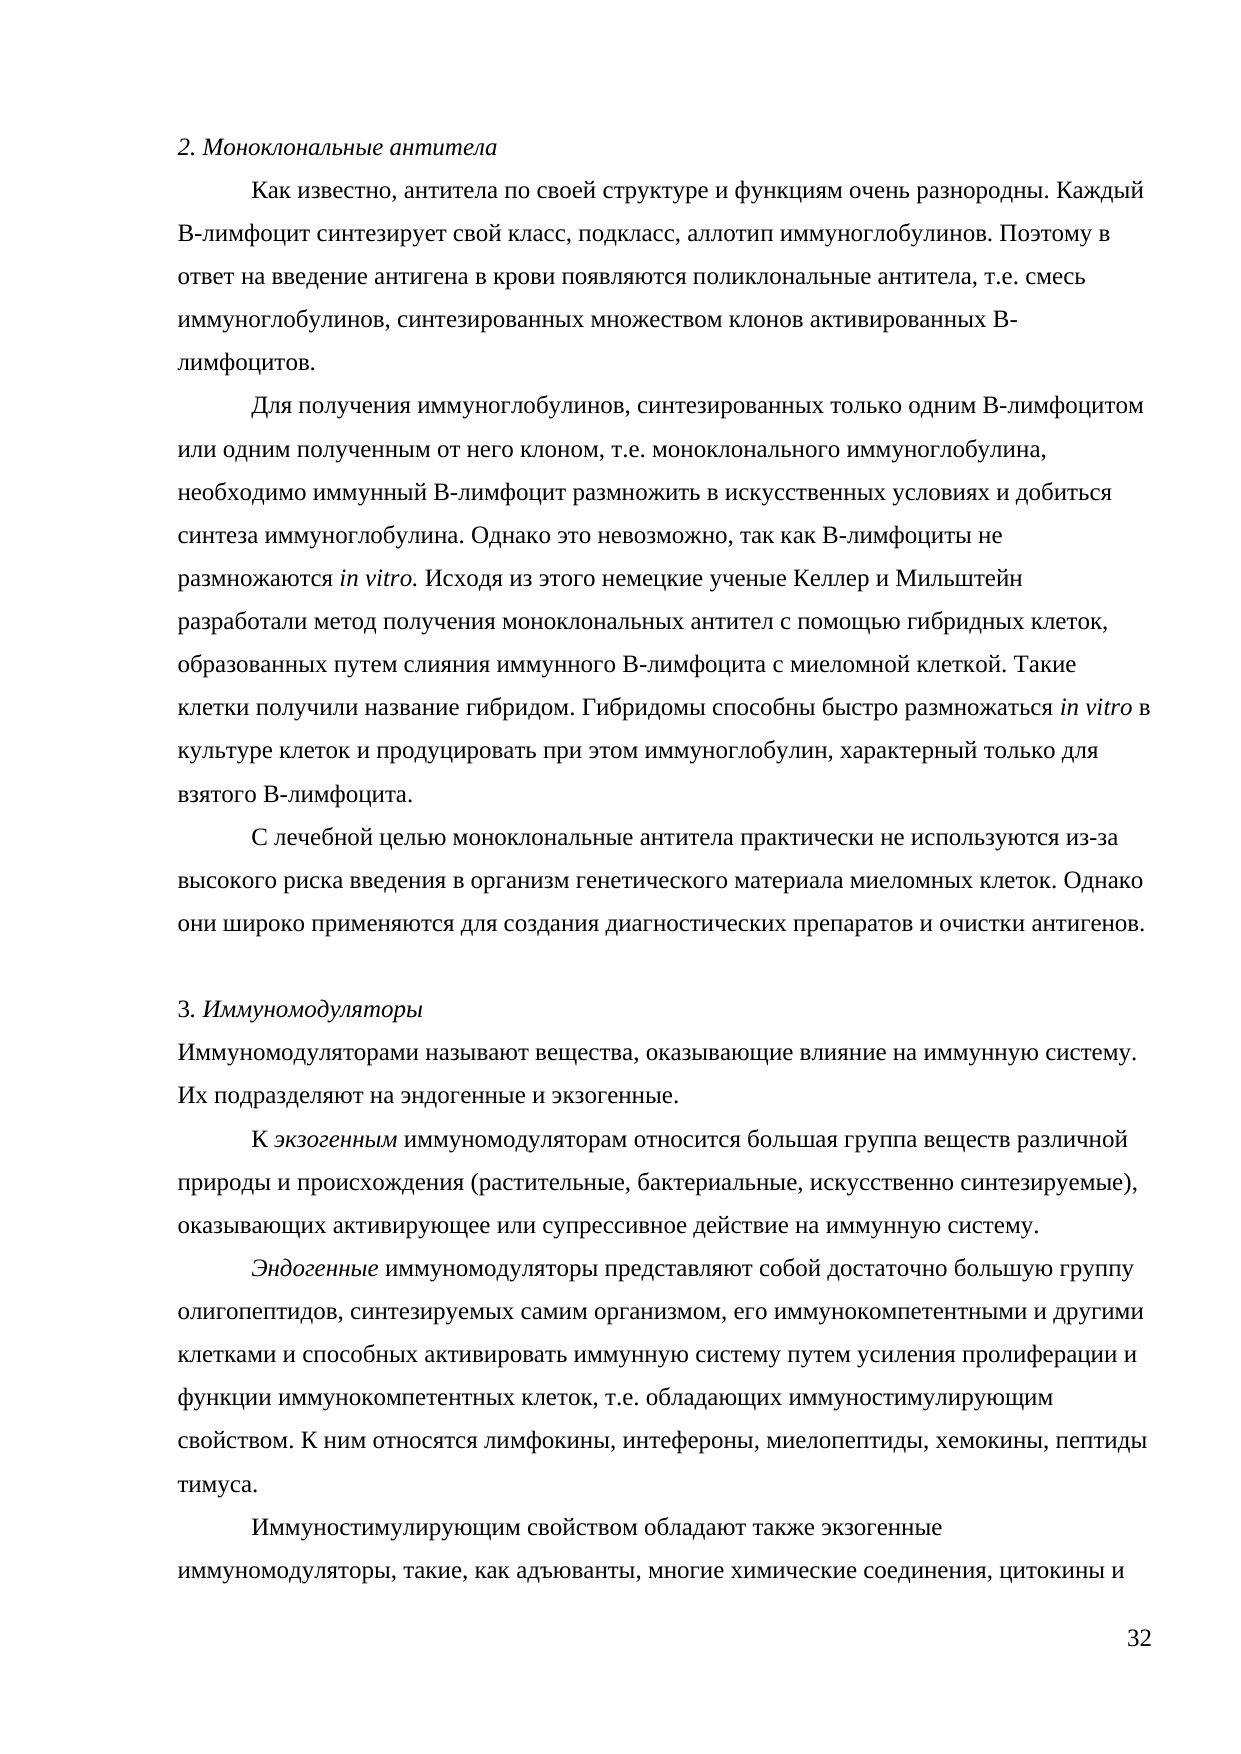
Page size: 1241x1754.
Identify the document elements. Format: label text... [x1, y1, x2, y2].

text С лечебной целью моноклональные антитела практически не используются из-за высокого риска введения в организм генетического материала миеломных клеток. Однако они широко применяются для создания диагностических препаратов и очистки антигенов. [177, 822, 1152, 937]
text Как известно, антитела по своей структуре и функциям очень разнородны. Каждый В-лимфоцит синтезирует свой класс, подкласс, аллотип иммуноглобулинов. Поэтому в ответ на введение антигена в крови появляются поликлональные антитела, т.е. смесь иммуноглобулинов, синтезированных множеством клонов активированных В-лимфоцитов. [177, 175, 1152, 376]
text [177, 1512, 1152, 1584]
text 3. Иммуномодуляторы [177, 994, 1152, 1023]
text Для получения иммуноглобулинов, синтезированных только одним В-лимфоцитом или одним полученным от него клоном, т.е. моноклонального иммуноглобулина, необходимо иммунный В-лимфоцит размножить в искусственных условиях и добиться синтеза иммуноглобулина. Однако это невозможно, так как В-лимфоциты не размножаются in vitro. Исходя из этого немецкие ученые Келлер и Мильштейн разработали метод получения моноклональных антител с помощью гибридных клеток, образованных путем слияния иммунного В-лимфоцита с миеломной клеткой. Такие клетки получили название гибридом. Гибридомы способны быстро размножаться in vitro в культуре клеток и продуцировать при этом иммуноглобулин, характерный только для взятого В-лимфоцита. [177, 391, 1152, 807]
text 2. Моноклональные антитела [177, 132, 1152, 161]
text Иммуномодуляторами называют вещества, оказывающие влияние на иммунную систему. Их подразделяют на эндогенные и экзогенные. [177, 1037, 1152, 1109]
text К экзогенным иммуномодуляторам относится большая группа веществ различной природы и происхождения (растительные, бактериальные, искусственно синтезируемые), оказывающих активирующее или супрессивное действие на иммунную систему. [177, 1124, 1152, 1239]
text Эндогенные иммуномодуляторы представляют собой достаточно большую группу олигопептидов, синтезируемых самим организмом, его иммунокомпетентными и другими клетками и способных активировать иммунную систему путем усиления пролиферации и функции иммунокомпетентных клеток, т.е. обладающих иммуностимулирующим свойством. К ним относятся лимфокины, интефероны, миелопептиды, хемокины, пептиды тимуса. [177, 1253, 1152, 1497]
